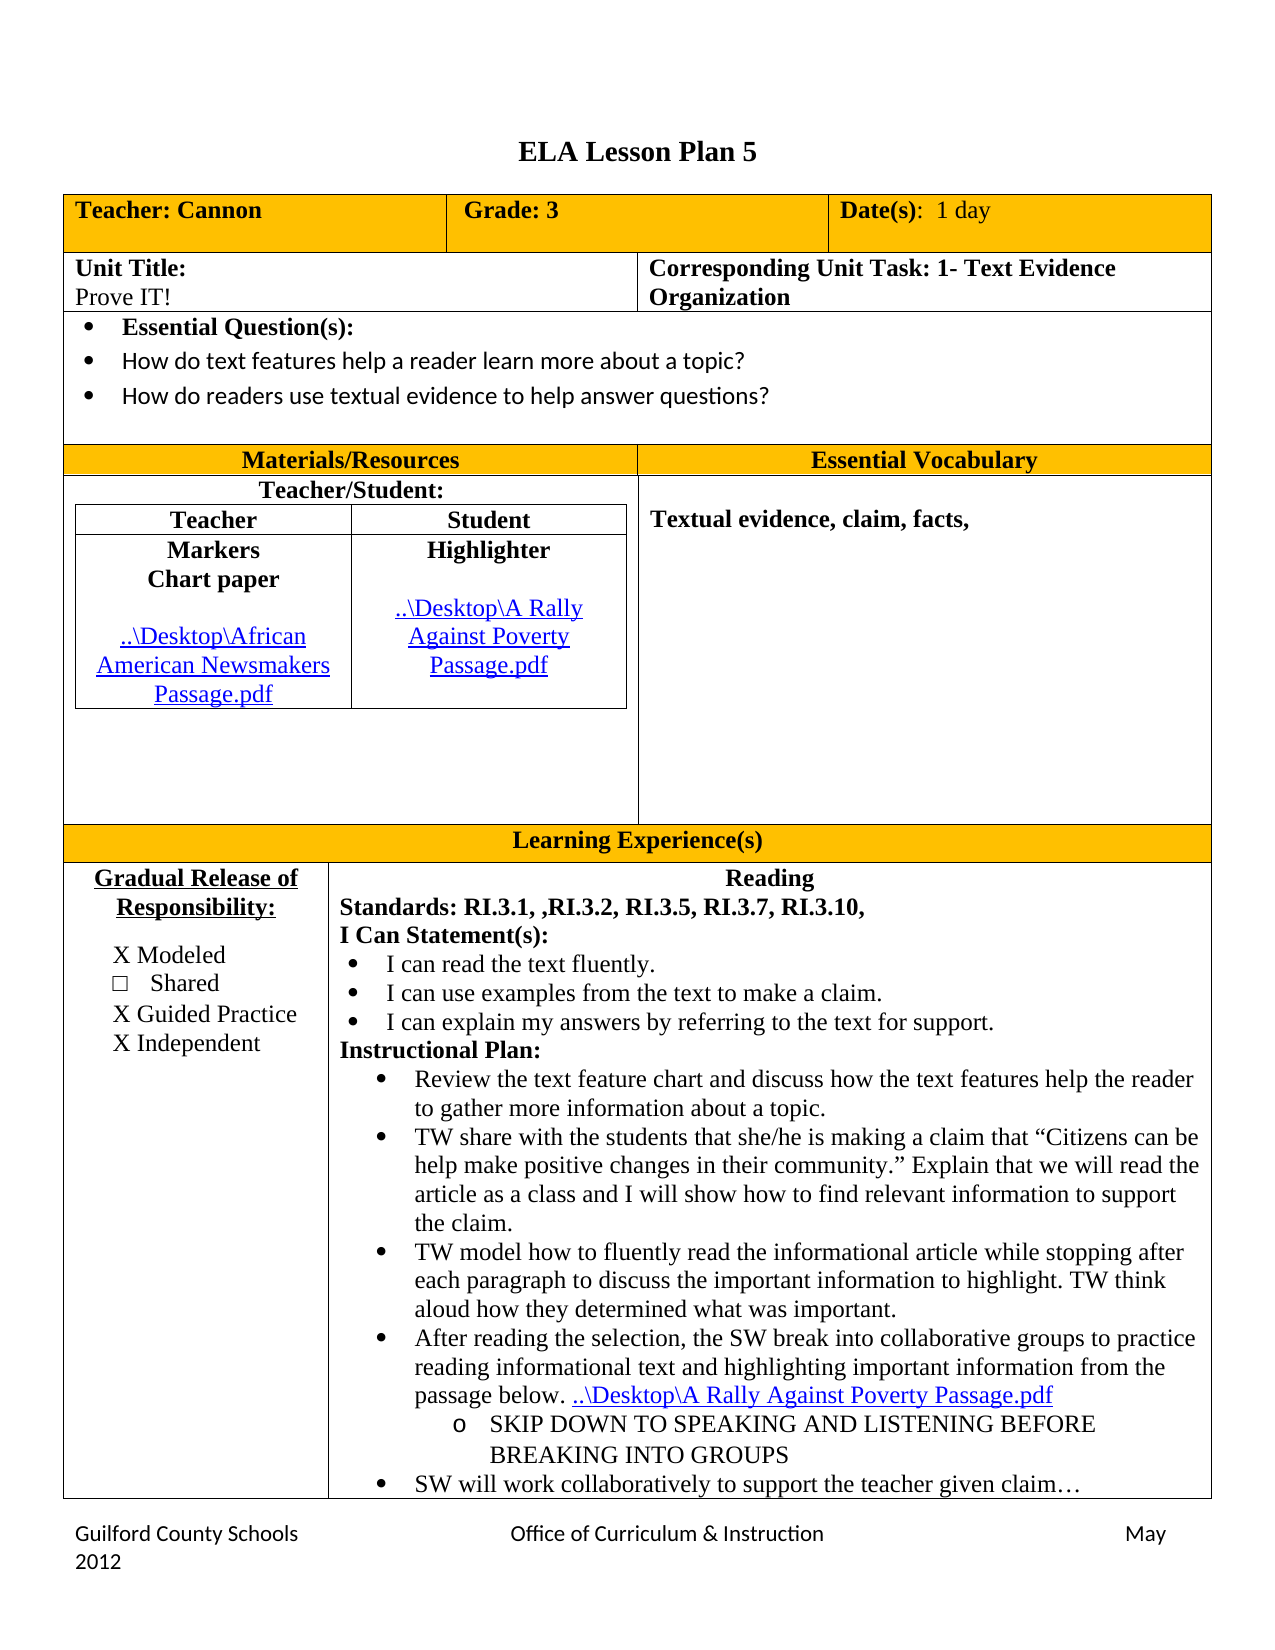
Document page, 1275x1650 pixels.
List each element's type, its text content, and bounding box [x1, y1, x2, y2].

table_cell Teacher/Student: [64, 476, 638, 824]
table_header Date(s): 1 day [829, 195, 1211, 252]
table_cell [329, 863, 1211, 1498]
table_cell Textual evidence, claim, facts, [639, 476, 1211, 824]
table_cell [64, 863, 328, 1498]
table_cell Essential Vocabulary [638, 445, 1211, 474]
table_cell Essential Question(s): How do text features help a reader learn more about a topic? How do readers use textual evidence to help answer questions? [64, 312, 1211, 444]
table_cell Learning Experience(s) [64, 825, 1211, 862]
table_header Teacher: Cannon [64, 195, 446, 252]
table_header Grade: 3 [447, 195, 828, 252]
text ELA Lesson Plan 5 [75, 134, 1200, 168]
table_cell Unit Title: Prove IT! [64, 253, 637, 311]
table_cell Corresponding Unit Task: 1- Text Evidence Organization [638, 253, 1211, 311]
table_cell Materials/Resources [64, 445, 637, 474]
